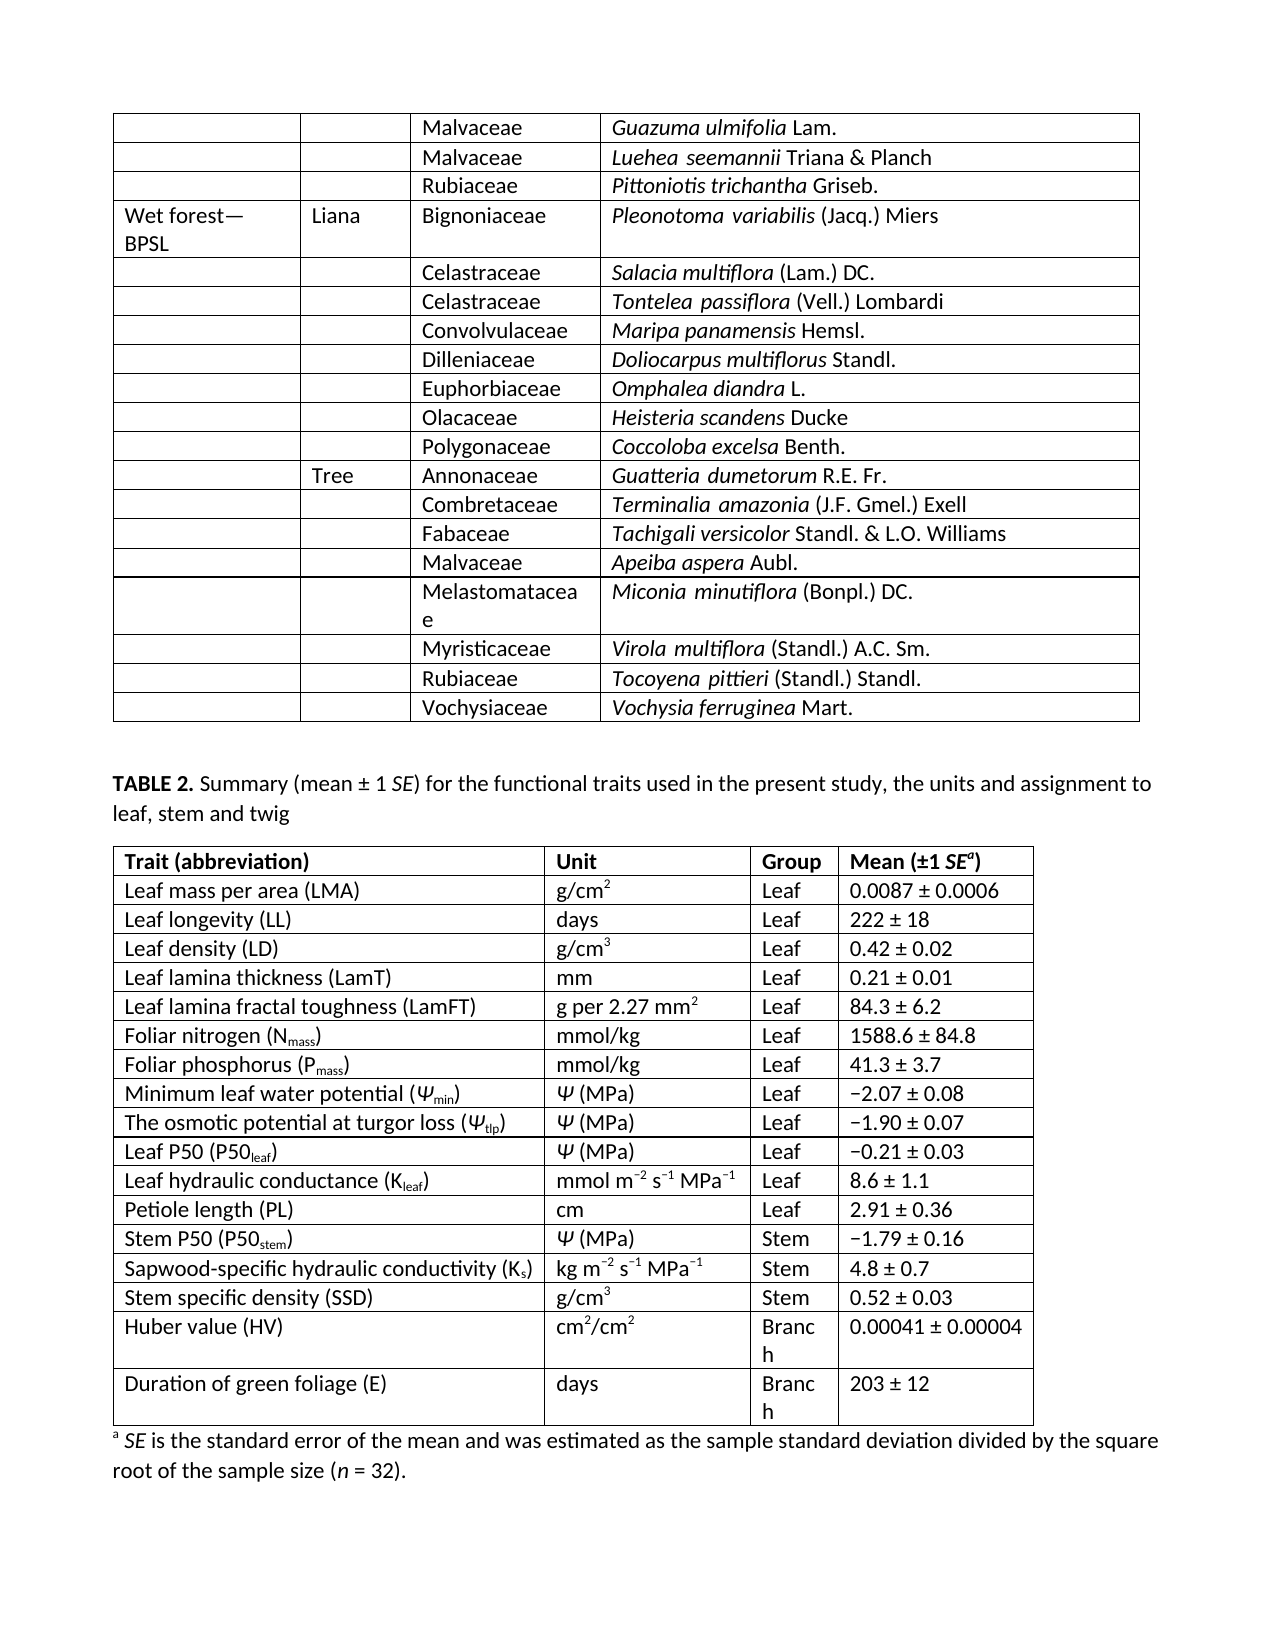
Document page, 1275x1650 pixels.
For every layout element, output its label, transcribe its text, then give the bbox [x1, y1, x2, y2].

table_cell Malvaceae [411, 549, 600, 576]
table_cell kg m−2 s−1 MPa−1 [545, 1254, 750, 1282]
table_cell mmol/kg [545, 1050, 750, 1078]
table_cell Omphalea diandra L. [601, 374, 1139, 402]
table_cell Luehea seemannii Triana & Planch [601, 143, 1139, 171]
table_cell 8.6 ± 1.1 [839, 1166, 1033, 1194]
table_cell −0.21 ± 0.03 [839, 1138, 1033, 1165]
table_cell [301, 549, 410, 576]
table_cell [301, 114, 410, 142]
table_cell [114, 519, 300, 547]
table_cell Tontelea passiflora (Vell.) Lombardi [601, 287, 1139, 315]
table_cell [301, 345, 410, 373]
table_cell [114, 549, 300, 576]
table_cell Coccoloba excelsa Benth. [601, 432, 1139, 460]
text TABLE 2. Summary (mean ± 1 SE) for the functional traits used in the present study, the units and assignment to leaf, stem and twig [112, 769, 1162, 827]
table_cell Doliocarpus multiflorus Standl. [601, 345, 1139, 373]
table_cell Olacaceae [411, 403, 600, 431]
table_cell [301, 374, 410, 402]
table_cell Ψ (MPa) [545, 1225, 750, 1253]
table_cell Leaf [751, 1138, 838, 1165]
table_cell Terminalia amazonia (J.F. Gmel.) Exell [601, 490, 1139, 518]
table_cell [114, 635, 300, 663]
table_cell Malvaceae [411, 114, 600, 142]
table_cell 41.3 ± 3.7 [839, 1050, 1033, 1078]
table_cell [301, 287, 410, 315]
table_cell Leaf longevity (LL) [114, 905, 544, 933]
table_cell Vochysia ferruginea Mart. [601, 693, 1139, 721]
table_cell Myristicaceae [411, 635, 600, 663]
table_cell 0.21 ± 0.01 [839, 963, 1033, 991]
table_cell 1588.6 ± 84.8 [839, 1021, 1033, 1049]
table_cell Leaf [751, 1050, 838, 1078]
table_cell [301, 664, 410, 692]
table_cell Rubiaceae [411, 664, 600, 692]
table_cell Salacia multiflora (Lam.) DC. [601, 258, 1139, 286]
table_cell Leaf [751, 1021, 838, 1049]
table_cell Leaf density (LD) [114, 934, 544, 962]
table_cell Malvaceae [411, 143, 600, 171]
table_cell Tree [301, 461, 410, 489]
table_cell Leaf lamina thickness (LamT) [114, 963, 544, 991]
table_cell [301, 172, 410, 200]
table_cell [114, 578, 300, 633]
table_cell Celastraceae [411, 287, 600, 315]
table_cell cm2/cm2 [545, 1312, 750, 1368]
table_cell Minimum leaf water potential (Ψmin) [114, 1079, 544, 1107]
table_cell 2.91 ± 0.36 [839, 1196, 1033, 1223]
table_cell Dilleniaceae [411, 345, 600, 373]
table_cell Leaf [751, 1079, 838, 1107]
table_header Group [751, 847, 838, 875]
table_cell Foliar nitrogen (Nmass) [114, 1021, 544, 1049]
table_cell Stem P50 (P50stem) [114, 1225, 544, 1253]
table_cell [114, 490, 300, 518]
table_cell Wet forest—BPSL [114, 201, 300, 257]
table_cell 0.0087 ± 0.0006 [839, 876, 1033, 904]
table_cell [301, 693, 410, 721]
table_cell Miconia minutiflora (Bonpl.) DC. [601, 578, 1139, 633]
table_cell Guazuma ulmifolia Lam. [601, 114, 1139, 142]
table_cell g per 2.27 mm2 [545, 992, 750, 1020]
table_cell [114, 316, 300, 344]
table_cell Euphorbiaceae [411, 374, 600, 402]
table_cell Rubiaceae [411, 172, 600, 200]
table_cell Sapwood-specific hydraulic conductivity (Ks) [114, 1254, 544, 1282]
table_cell Heisteria scandens Ducke [601, 403, 1139, 431]
table_cell [301, 258, 410, 286]
table_cell mm [545, 963, 750, 991]
table_cell [114, 693, 300, 721]
table_cell mmol/kg [545, 1021, 750, 1049]
table_cell 4.8 ± 0.7 [839, 1254, 1033, 1282]
table_cell Bignoniaceae [411, 201, 600, 257]
table_cell [301, 432, 410, 460]
table_cell Branch [751, 1369, 838, 1425]
table_cell [114, 374, 300, 402]
table_cell Tachigali versicolor Standl. & L.O. Williams [601, 519, 1139, 547]
table_cell Stem [751, 1254, 838, 1282]
table_cell [301, 578, 410, 633]
table_cell 0.00041 ± 0.00004 [839, 1312, 1033, 1368]
table_cell Melastomataceae [411, 578, 600, 633]
table_cell [114, 114, 300, 142]
table_cell [301, 316, 410, 344]
table_cell Foliar phosphorus (Pmass) [114, 1050, 544, 1078]
table_cell [114, 258, 300, 286]
table_cell g/cm3 [545, 934, 750, 962]
table_cell Vochysiaceae [411, 693, 600, 721]
table_cell Leaf [751, 905, 838, 933]
table_cell Pleonotoma variabilis (Jacq.) Miers [601, 201, 1139, 257]
table_cell [301, 490, 410, 518]
table_cell Leaf [751, 1108, 838, 1136]
table_cell Huber value (HV) [114, 1312, 544, 1368]
table_cell g/cm2 [545, 876, 750, 904]
table_cell [114, 403, 300, 431]
table_cell [301, 403, 410, 431]
table_cell Tocoyena pittieri (Standl.) Standl. [601, 664, 1139, 692]
table_cell Stem [751, 1283, 838, 1311]
table_cell 84.3 ± 6.2 [839, 992, 1033, 1020]
table_cell Celastraceae [411, 258, 600, 286]
table_header Trait (abbreviation) [114, 847, 544, 875]
table_cell 0.42 ± 0.02 [839, 934, 1033, 962]
table_cell Maripa panamensis Hemsl. [601, 316, 1139, 344]
table_cell days [545, 905, 750, 933]
table_cell Ψ (MPa) [545, 1108, 750, 1136]
table_cell mmol m−2 s−1 MPa−1 [545, 1166, 750, 1194]
table_cell [114, 345, 300, 373]
table_cell Pittoniotis trichantha Griseb. [601, 172, 1139, 200]
table_cell Leaf [751, 876, 838, 904]
table_cell Guatteria dumetorum R.E. Fr. [601, 461, 1139, 489]
table_cell [114, 172, 300, 200]
table_cell −1.90 ± 0.07 [839, 1108, 1033, 1136]
table_cell [114, 287, 300, 315]
table_cell 0.52 ± 0.03 [839, 1283, 1033, 1311]
table_cell −1.79 ± 0.16 [839, 1225, 1033, 1253]
table_header Mean (±1 SEa) [839, 847, 1033, 875]
table_cell Leaf mass per area (LMA) [114, 876, 544, 904]
table_cell Petiole length (PL) [114, 1196, 544, 1223]
table_cell Ψ (MPa) [545, 1138, 750, 1165]
table_header Unit [545, 847, 750, 875]
table_cell Leaf hydraulic conductance (Kleaf) [114, 1166, 544, 1194]
table_cell [301, 143, 410, 171]
table_cell Leaf P50 (P50leaf) [114, 1138, 544, 1165]
table_cell Fabaceae [411, 519, 600, 547]
table_cell Leaf lamina fractal toughness (LamFT) [114, 992, 544, 1020]
table_cell Leaf [751, 1196, 838, 1223]
table_cell [301, 635, 410, 663]
table_cell [114, 432, 300, 460]
table_cell The osmotic potential at turgor loss (Ψtlp) [114, 1108, 544, 1136]
table_cell Virola multiflora (Standl.) A.C. Sm. [601, 635, 1139, 663]
table_cell Liana [301, 201, 410, 257]
table_cell [114, 461, 300, 489]
table_cell Leaf [751, 1166, 838, 1194]
table_cell Duration of green foliage (E) [114, 1369, 544, 1425]
table_cell Stem [751, 1225, 838, 1253]
table_cell Ψ (MPa) [545, 1079, 750, 1107]
table_cell 203 ± 12 [839, 1369, 1033, 1425]
table_cell Stem specific density (SSD) [114, 1283, 544, 1311]
table_cell −2.07 ± 0.08 [839, 1079, 1033, 1107]
table_cell Convolvulaceae [411, 316, 600, 344]
table_cell Polygonaceae [411, 432, 600, 460]
table_cell g/cm3 [545, 1283, 750, 1311]
table_cell [114, 664, 300, 692]
table_cell Annonaceae [411, 461, 600, 489]
table_cell Leaf [751, 934, 838, 962]
table_cell Combretaceae [411, 490, 600, 518]
table_cell [301, 519, 410, 547]
table_cell days [545, 1369, 750, 1425]
table_cell Apeiba aspera Aubl. [601, 549, 1139, 576]
table_cell [114, 143, 300, 171]
table_cell Leaf [751, 963, 838, 991]
table_cell Branch [751, 1312, 838, 1368]
table_cell Leaf [751, 992, 838, 1020]
table_cell 222 ± 18 [839, 905, 1033, 933]
text a SE is the standard error of the mean and was estimated as the sample standard deviation divided by the square root of the sample size (n = 32). [112, 1426, 1162, 1484]
table_cell cm [545, 1196, 750, 1223]
